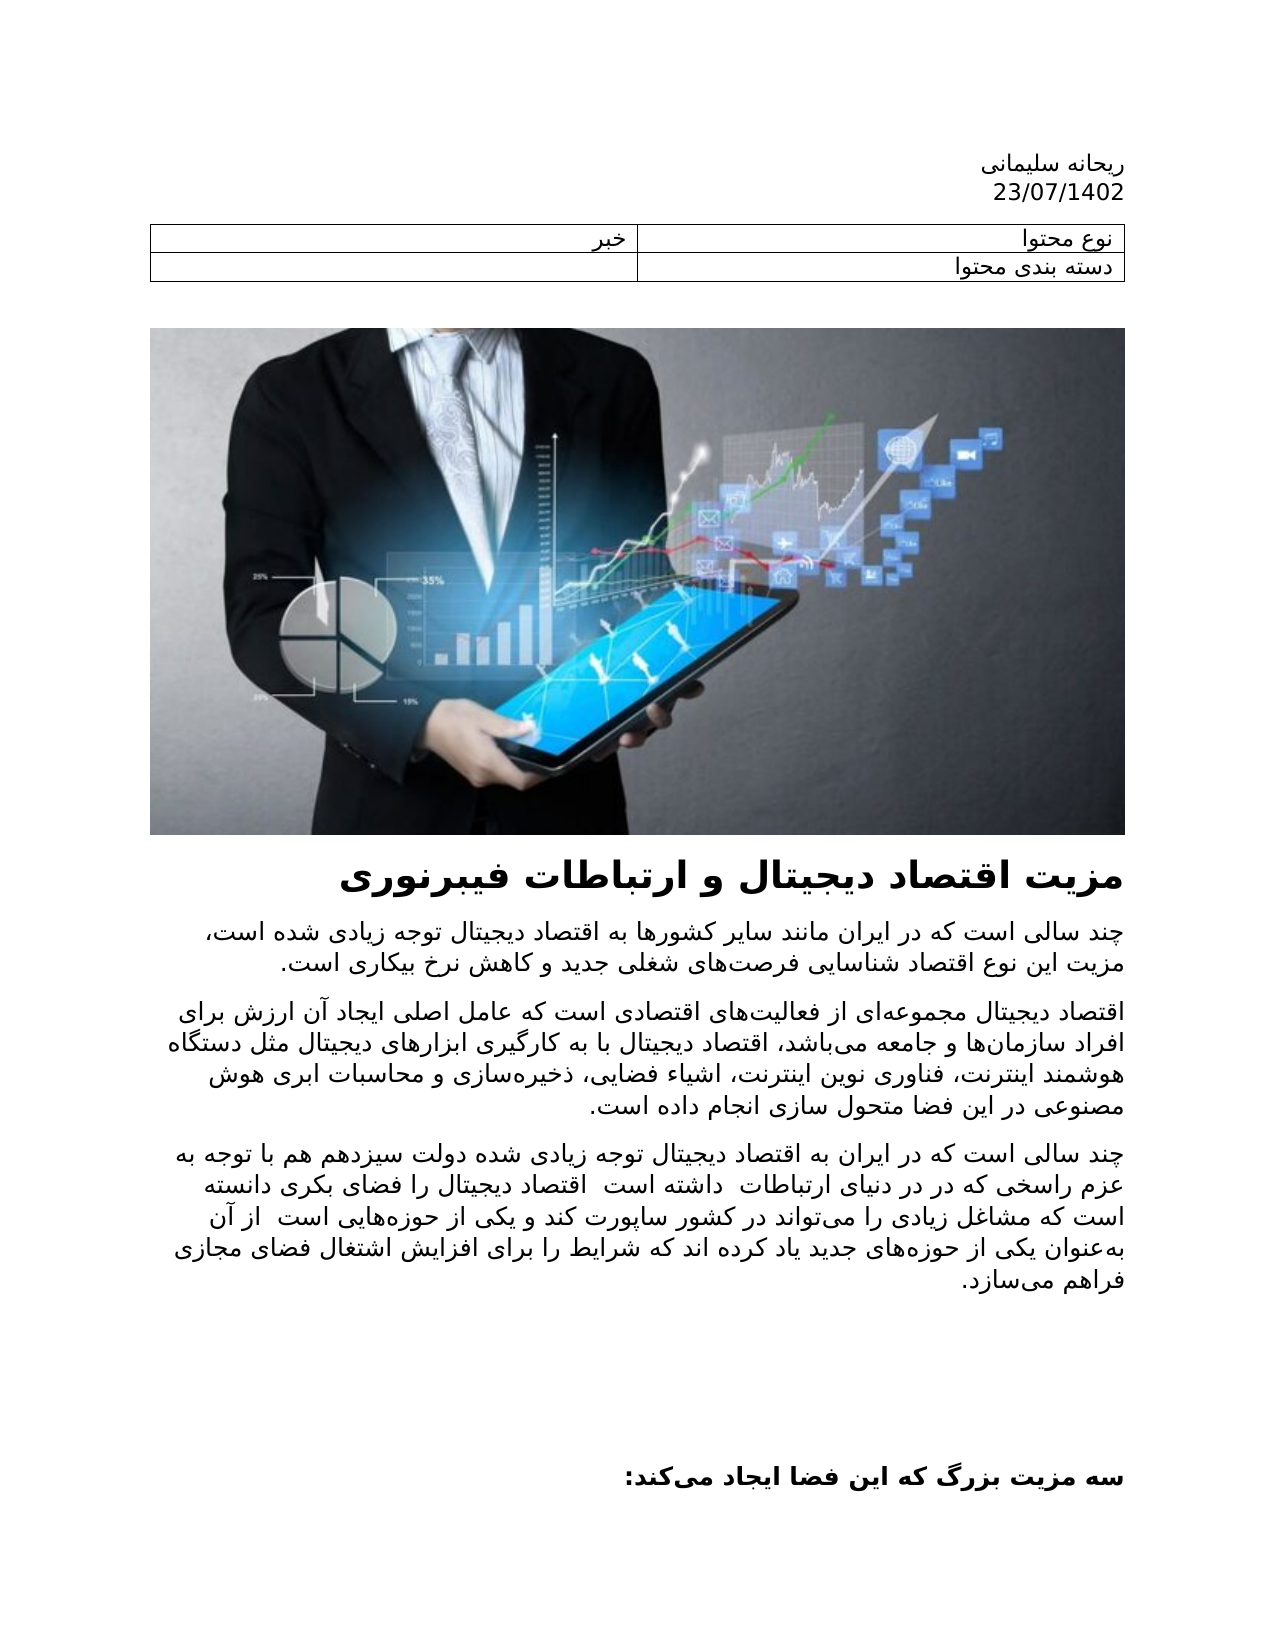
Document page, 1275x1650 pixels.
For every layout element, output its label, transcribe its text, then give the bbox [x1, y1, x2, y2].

text چند سالی است که در ایران به اقتصاد دیجیتال توجه زیادی شده دولت سیزدهم هم با توجه به عزم راسخی که در در دنیای ارتباطات داشته است اقتصاد دیجیتال را فضای بکری دانسته است که مشاغل زیادی را می‌تواند در کشور ساپورت کند و یکی از حوزه‌هایی است از آن به‌عنوان یکی از حوزه‌های جدید یاد کرده اند که شرایط را برای افزایش اشتغال فضای مجازی فراهم می‌سازد. [150, 1139, 1125, 1294]
table_header خبر [151, 225, 637, 252]
table_header نوع محتوا [638, 225, 1124, 252]
text مزیت اقتصاد دیجیتال و ارتباطات فیبرنوری [150, 853, 1125, 897]
table_cell دسته بندی محتوا [638, 253, 1124, 281]
text سه مزیت بزرگ که این فضا ایجاد می‌کند: [150, 1462, 1125, 1491]
text چند سالی است که در ایران مانند سایر کشورها به اقتصاد دیجیتال توجه زیادی شده است، مزیت این نوع اقتصاد شناسایی فرصت‌های شغلی جدید و کاهش نرخ بیکاری است. [150, 917, 1125, 978]
text ریحانه سلیمانی 23/07/1402 [150, 150, 1125, 205]
picture [150, 328, 1125, 835]
text اقتصاد دیجیتال مجموعه‌ای از فعالیت‌های اقتصادی است که عامل اصلی ایجاد آن ارزش برای افراد سازمان‌ها و جامعه می‌باشد، اقتصاد دیجیتال با به ‌کارگیری ابزارهای دیجیتال مثل دستگاه هوشمند اینترنت، فناوری نوین اینترنت، اشیاء فضایی، ذخیره‌سازی و محاسبات ابری هوش مصنوعی در این فضا متحول سازی انجام داده است. [150, 997, 1125, 1120]
table_cell [151, 253, 637, 281]
